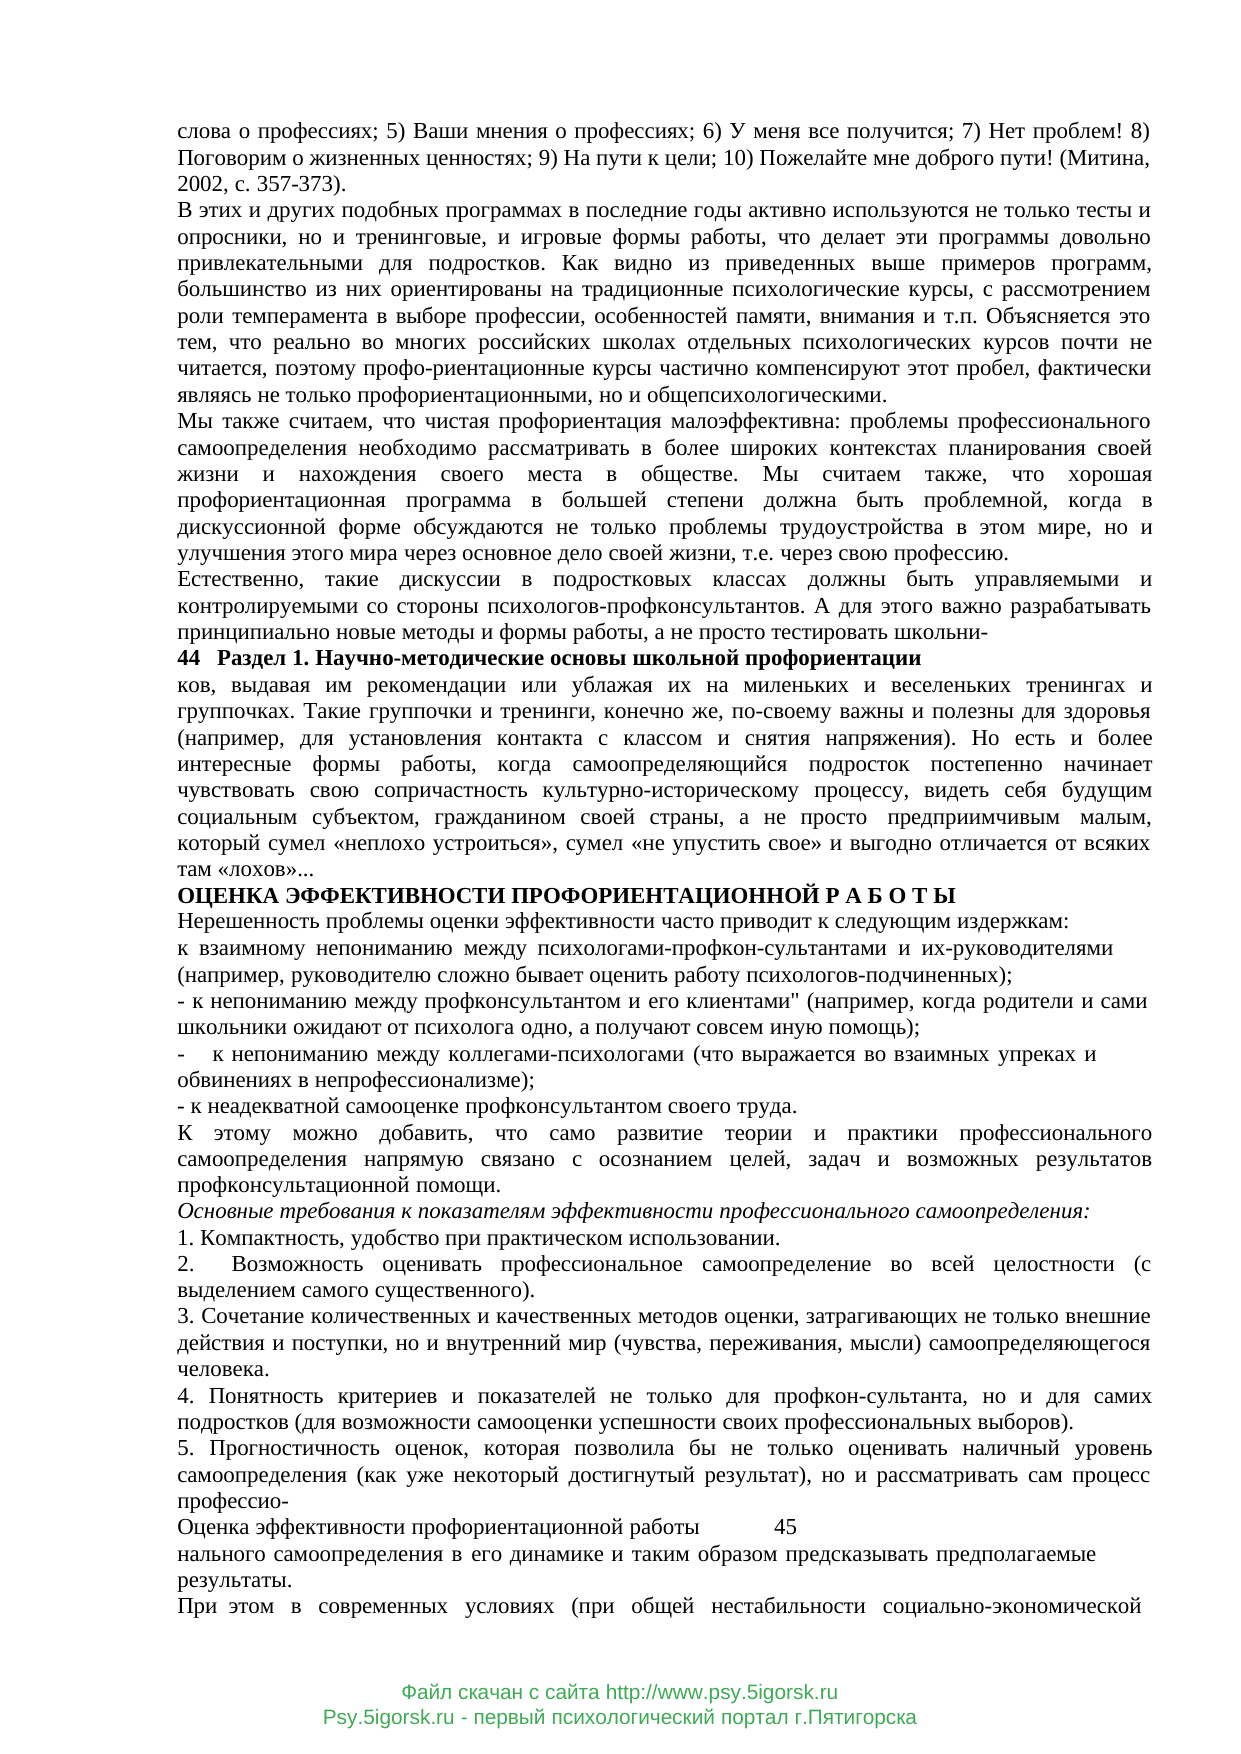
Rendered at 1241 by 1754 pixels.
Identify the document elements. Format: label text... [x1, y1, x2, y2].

list Возможность оценивать профессиональное самоопределение во всей целостности (с выделением самого существенного). [177, 1251, 1152, 1302]
text нального самоопределения в его динамике и таким образом предсказывать предполагаемые результаты. [177, 1540, 1153, 1592]
text ков, выдавая им рекомендации или ублажая их на миленьких и веселеньких тренингах и группочках. Такие группочки и тренинги, конечно же, по-своему важны и полезны для здоровья (например, для установления контакта с классом и снятия напряжения). Но есть и более интересные формы работы, когда самоопределяющийся подросток постепенно начинает чувствовать свою сопричастность культурно-историческому процессу, видеть себя будущим социальным субъектом, гражданином своей страны, а не просто предприимчивым малым, который сумел «неплохо устроиться», сумел «не упустить свое» и выгодно отличается от всяких там «лохов»... [177, 671, 1152, 882]
text к взаимному непониманию между психологами-профкон-сультантами и их-руководителями (например, руководителю сложно бывает оценить работу психологов-подчиненных); [177, 934, 1153, 987]
text слова о профессиях; 5) Ваши мнения о профессиях; 6) У меня все получится; 7) Нет проблем! 8) Поговорим о жизненных ценностях; 9) На пути к цели; 10) Пожелайте мне доброго пути! (Митина, 2002, с. 357-373). [177, 117, 1152, 196]
text Естественно, такие дискуссии в подростковых классах должны быть управляемыми и контролируемыми со стороны психологов-профконсультантов. А для этого важно разрабатывать принципиально новые методы и формы работы, а не просто тестировать школьни- [177, 565, 1153, 644]
text Основные требования к показателям эффективности профессионального самоопределения: [177, 1198, 1240, 1224]
text Мы также считаем, что чистая профориентация малоэффективна: проблемы профессионального самоопределения необходимо рассматривать в более широких контекстах планирования своей жизни и нахождения своего места в обществе. Мы считаем также, что хорошая профориентационная программа в большей степени должна быть проблемной, когда в дискуссионной форме обсуждаются не только проблемы трудоустройства в этом мире, но и улучшения этого мира через основное дело своей жизни, т.е. через свою профессию. [177, 407, 1153, 565]
list Прогностичность оценок, которая позволила бы не только оценивать наличный уровень самоопределения (как уже некоторый достигнутый результат), но и рассматривать сам процесс профессио- [177, 1434, 1152, 1513]
text Нерешенность проблемы оценки эффективности часто приводит к следующим издержкам: [177, 908, 1240, 934]
subtitle ОЦЕНКА ЭФФЕКТИВНОСТИ ПРОФОРИЕНТАЦИОННОЙ Р А Б О Т Ы [177, 882, 1240, 908]
subtitle 44 Раздел 1. Научно-методические основы школьной профориентации [177, 645, 1240, 671]
list к неадекватной самооценке профконсультантом своего труда. [177, 1092, 1240, 1119]
text Файл скачан с сайта http://www.psy.5igorsk.ru Psy.5igorsk.ru - первый психологический портал г.Пятигорска [323, 1680, 919, 1729]
text Оценка эффективности профориентационной работы 45 [177, 1514, 1240, 1540]
list Понятность критериев и показателей не только для профкон-сультанта, но и для самих подростков (для возможности самооценки успешности своих профессиональных выборов). [177, 1382, 1153, 1434]
text К этому можно добавить, что само развитие теории и практики профессионального самоопределения напрямую связано с осознанием целей, задач и возможных результатов профконсультационной помощи. [177, 1119, 1152, 1198]
text В этих и других подобных программах в последние годы активно используются не только тесты и опросники, но и тренинговые, и игровые формы работы, что делает эти программы довольно привлекательными для подростков. Как видно из приведенных выше примеров программ, большинство из них ориентированы на традиционные психологические курсы, с рассмотрением роли темперамента в выборе профессии, особенностей памяти, внимания и т.п. Объясняется это тем, что реально во многих российских школах отдельных психологических курсов почти не читается, поэтому профо-риентационные курсы частично компенсируют этот пробел, фактически являясь не только профориентационными, но и общепсихологическими. [177, 196, 1153, 407]
list к непониманию между профконсультантом и его клиентами" (например, когда родители и сами школьники ожидают от психолога одно, а получают совсем иную помощь); [177, 987, 1152, 1040]
list Сочетание количественных и качественных методов оценки, затрагивающих не только внешние действия и поступки, но и внутренний мир (чувства, переживания, мысли) самоопределяющегося человека. [177, 1303, 1152, 1382]
text При этом в современных условиях (при общей нестабильности социально-экономической [177, 1593, 1240, 1619]
list к непониманию между коллегами-психологами (что выражается во взаимных упреках и обвинениях в непрофессионализме); [177, 1040, 1152, 1092]
list Компактность, удобство при практическом использовании. [177, 1224, 1240, 1251]
